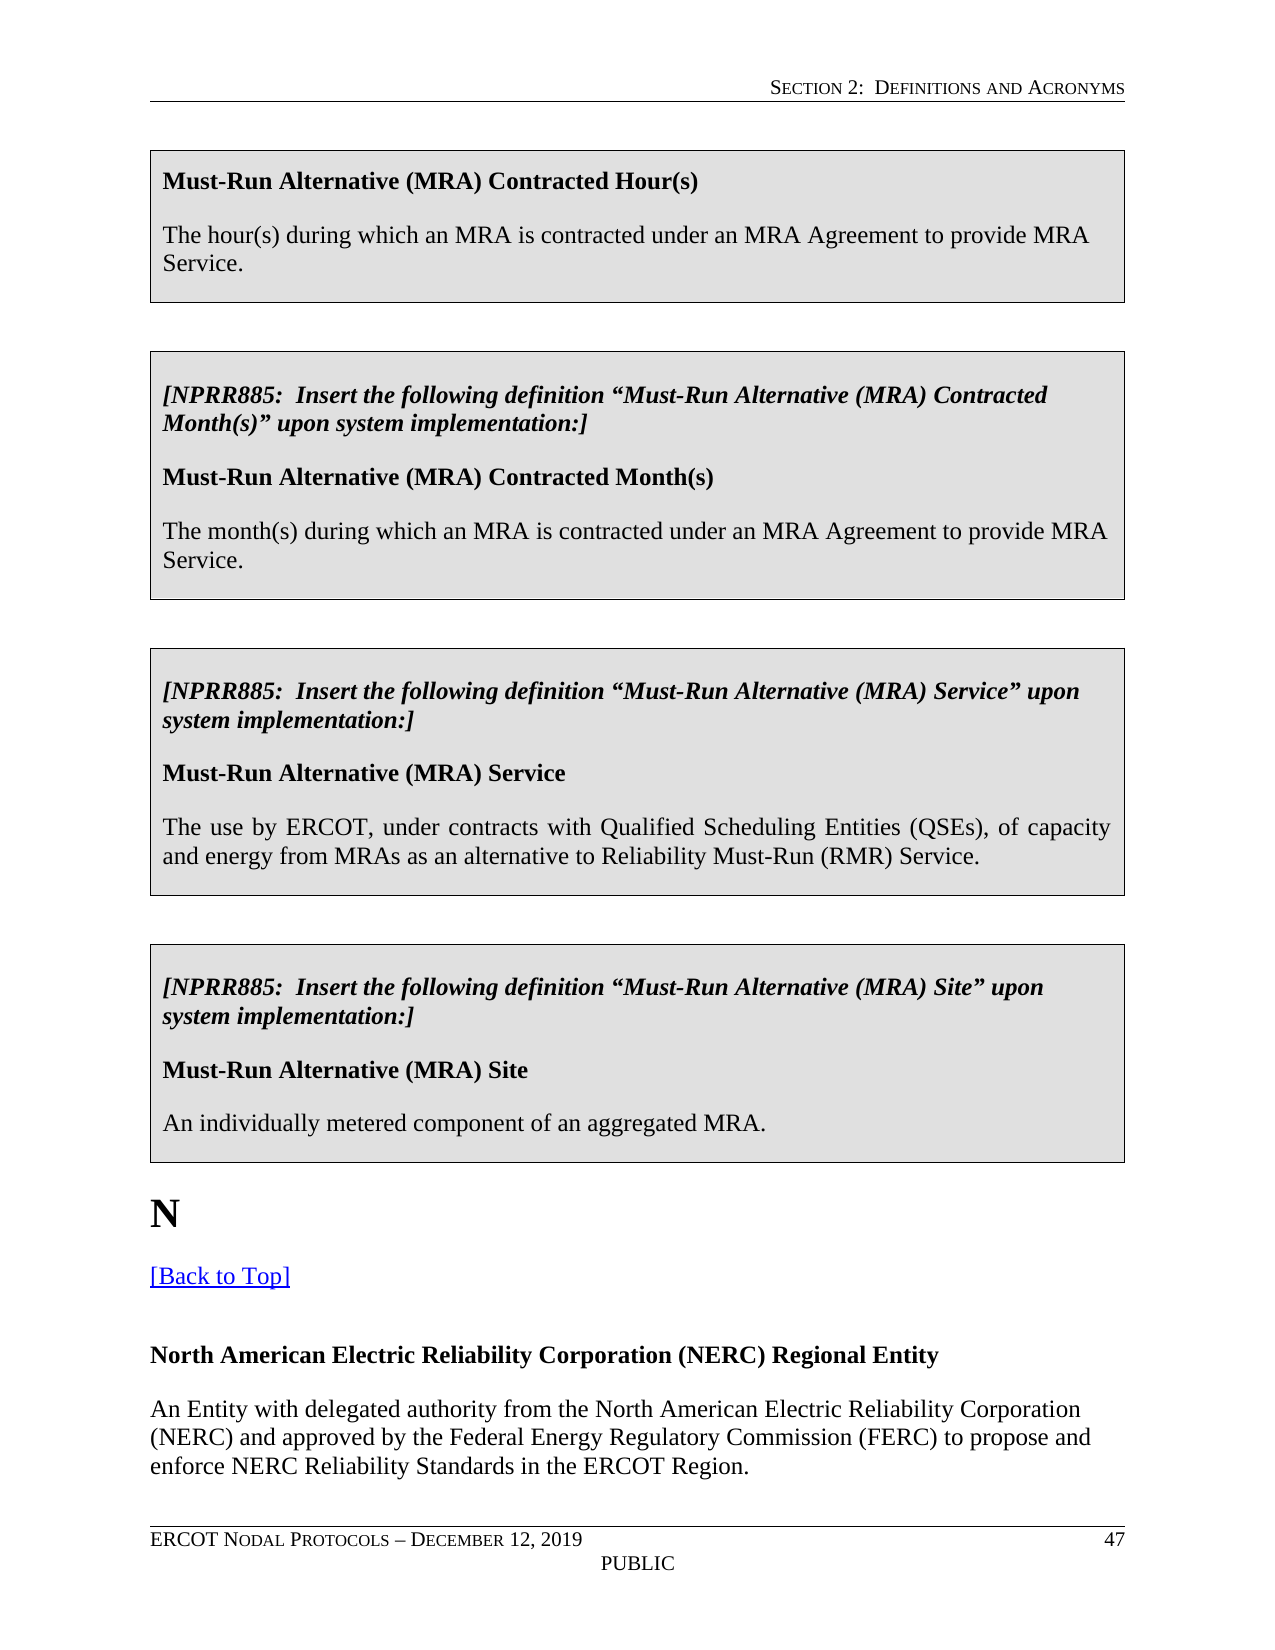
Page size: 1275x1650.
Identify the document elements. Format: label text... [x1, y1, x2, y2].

text N [150, 1188, 1125, 1236]
text An Entity with delegated authority from the North American Electric Reliability Corporation (NERC) and approved by the Federal Energy Regulatory Commission (FERC) to propose and enforce NERC Reliability Standards in the ERCOT Region. [150, 1394, 1125, 1480]
text North American Electric Reliability Corporation (NERC) Regional Entity [150, 1340, 1125, 1369]
table_header [NPRR885: Insert the following definition “Must-Run Alternative (MRA) Service” upon system implementation:] Must-Run Alternative (MRA) Service The use by ERCOT, under contracts with Qualified Scheduling Entities (QSEs), of capacity and energy from MRAs as an alternative to Reliability Must-Run (RMR) Service. [151, 649, 1124, 895]
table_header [151, 151, 1124, 302]
table_header [NPRR885: Insert the following definition “Must-Run Alternative (MRA) Site” upon system implementation:] Must-Run Alternative (MRA) Site An individually metered component of an aggregated MRA. [151, 945, 1124, 1162]
list [Back to Top] [150, 1261, 1125, 1290]
table_header [NPRR885: Insert the following definition “Must-Run Alternative (MRA) Contracted Month(s)” upon system implementation:] Must-Run Alternative (MRA) Contracted Month(s) The month(s) during which an MRA is contracted under an MRA Agreement to provide MRA Service. [151, 352, 1124, 598]
